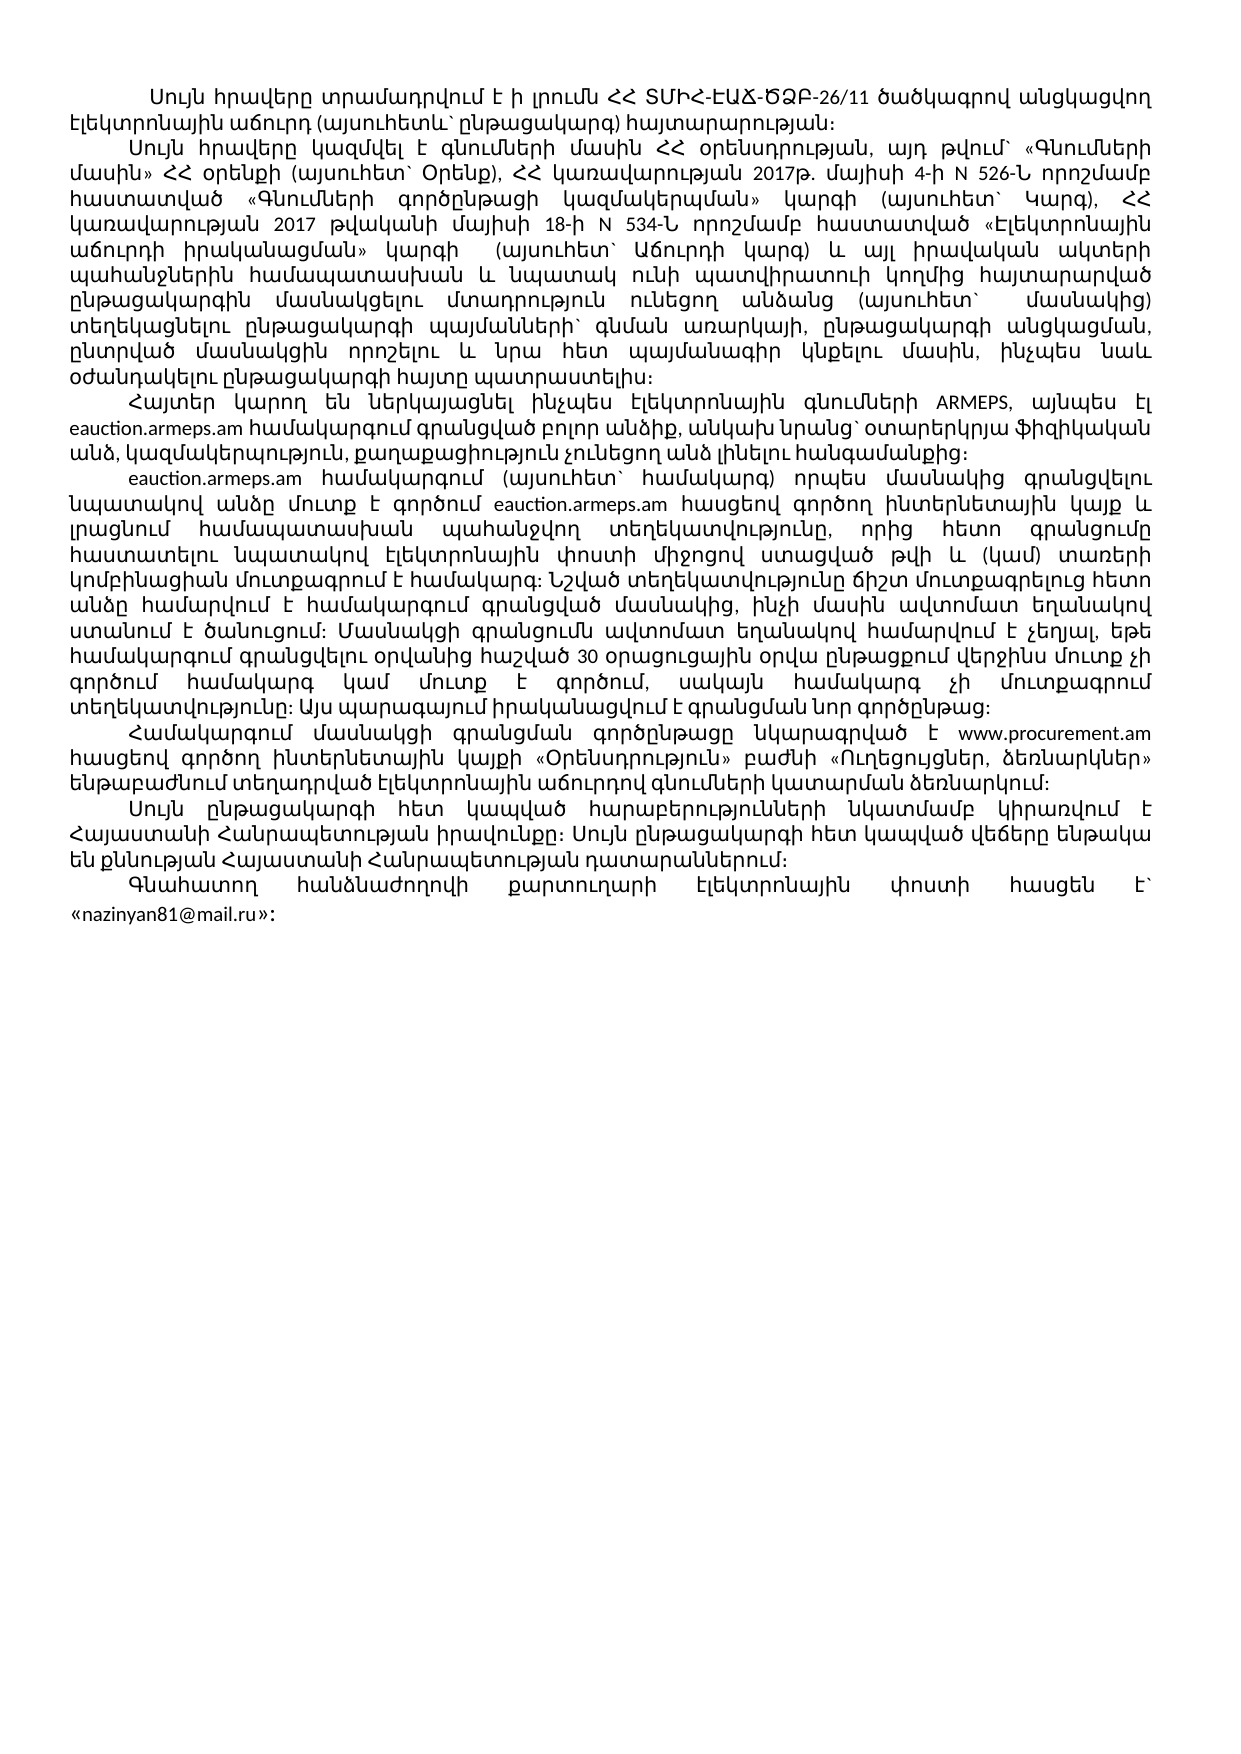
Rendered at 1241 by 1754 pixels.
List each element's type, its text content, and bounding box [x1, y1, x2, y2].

text Սույն հրավերը կազմվել է գնումների մասին ՀՀ օրենսդրության, այդ թվում` «Գնումների մասին» ՀՀ օրենքի (այսուհետ` Օրենք), ՀՀ կառավարության 2017թ. մայիսի 4-ի N 526-Ն որոշմամբ հաստատված «Գնումների գործընթացի կազմակերպման» կարգի (այսուհետ` Կարգ), ՀՀ կառավարության 2017 թվականի մայիսի 18-ի N 534-Ն որոշմամբ հաստատված «Էլեկտրոնային աճուրդի իրականացման» կարգի (այսուհետ` Աճուրդի կարգ) և այլ իրավական ակտերի պահանջներին համապատասխան և նպատակ ունի պատվիրատուի կողմից հայտարարված ընթացակարգին մասնակցելու մտադրություն ունեցող անձանց (այսուհետ` մասնակից) տեղեկացնելու ընթացակարգի պայմանների` գնման առարկայի, ընթացակարգի անցկացման, ընտրված մասնակցին որոշելու և նրա հետ պայմանագիր կնքելու մասին, ինչպես նաև օժանդակելու ընթացակարգի հայտը պատրաստելիս։ [69, 135, 1152, 389]
text Սույն հրավերը տրամադրվում է ի լրումն ՀՀ ՏՄԻՀ-ԷԱՃ-ԾՁԲ-26/11 ծածկագրով անցկացվող էլեկտրոնային աճուրդ (այսուհետև` ընթացակարգ) հայտարարության։ [69, 84, 1152, 135]
text Սույն ընթացակարգի հետ կապված հարաբերությունների նկատմամբ կիրառվում է Հայաստանի Հանրապետության իրավունքը։ Սույն ընթացակարգի հետ կապված վեճերը ենթակա են քննության Հայաստանի Հանրապետության դատարաններում։ [69, 796, 1152, 872]
text Գնահատող հանձնաժողովի քարտուղարի էլեկտրոնային փոստի հասցեն է` «nazinyan81@mail.ru»: [69, 872, 1152, 928]
text Համակարգում մասնակցի գրանցման գործընթացը նկարագրված է www.procurement.am հասցեով գործող ինտերնետային կայքի «Օրենսդրություն» բաժնի «Ուղեցույցներ, ձեռնարկներ» ենթաբաժնում տեղադրված էլեկտրոնային աճուրդով գնումների կատարման ձեռնարկում: [69, 720, 1152, 796]
text Հայտեր կարող են ներկայացնել ինչպես էլեկտրոնային գնումների ARMEPS, այնպես էլ eauction.armeps.am համակարգում գրանցված բոլոր անձիք, անկախ նրանց` օտարերկրյա ֆիզիկական անձ, կազմակերպություն, քաղաքացիություն չունեցող անձ լինելու հանգամանքից։ [69, 389, 1152, 466]
text eauction.armeps.am համակարգում (այսուհետ` համակարգ) որպես մասնակից գրանցվելու նպատակով անձը մուտք է գործում eauction.armeps.am հասցեով գործող ինտերնետային կայք և լրացնում համապատասխան պահանջվող տեղեկատվությունը, որից հետո գրանցումը հաստատելու նպատակով էլեկտրոնային փոստի միջոցով ստացված թվի և (կամ) տառերի կոմբինացիան մուտքագրում է համակարգ: Նշված տեղեկատվությունը ճիշտ մուտքագրելուց հետո անձը համարվում է համակարգում գրանցված մասնակից, ինչի մասին ավտոմատ եղանակով ստանում է ծանուցում: Մասնակցի գրանցումն ավտոմատ եղանակով համարվում է չեղյալ, եթե համակարգում գրանցվելու օրվանից հաշված 30 օրացուցային օրվա ընթացքում վերջինս մուտք չի գործում համակարգ կամ մուտք է գործում, սակայն համակարգ չի մուտքագրում տեղեկատվությունը: Այս պարագայում իրականացվում է գրանցման նոր գործընթաց: [69, 466, 1152, 720]
